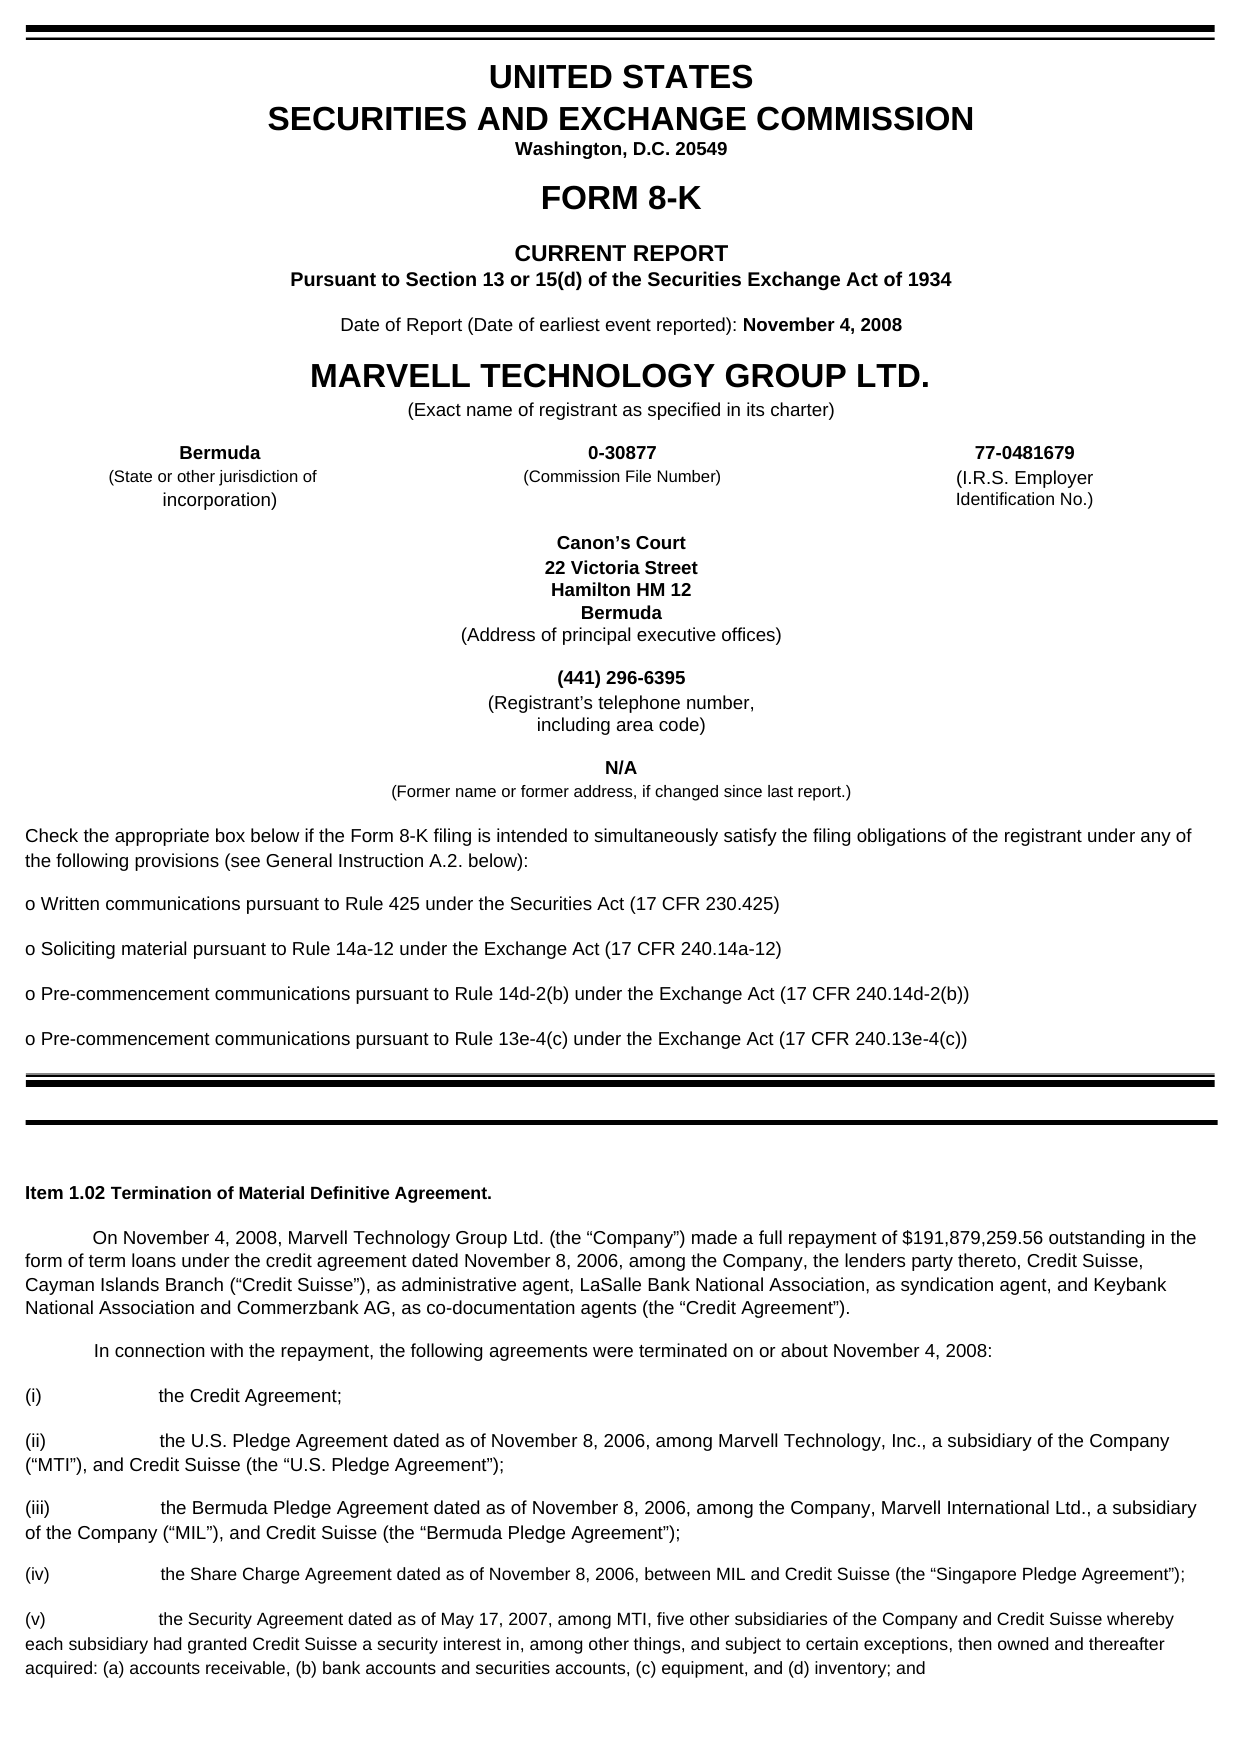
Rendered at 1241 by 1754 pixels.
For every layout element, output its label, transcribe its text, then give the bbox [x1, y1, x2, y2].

text Identification No.) [954, 489, 1094, 509]
list the Share Charge Agreement dated as of November 8, 2006, between MIL and Credit Suisse (the “Singapore Pledge Agreement”); [25, 1564, 1211, 1584]
text Bermuda [25, 601, 1217, 623]
text Pursuant to Section 13 or 15(d) of the Securities Exchange Act of 1934 [25, 268, 1217, 290]
picture [25, 1080, 1215, 1087]
text CURRENT REPORT [25, 240, 1217, 266]
text In connection with the repayment, the following agreements were terminated on or about November 4, 2008: [94, 1339, 1211, 1361]
text Check the appropriate box below if the Form 8-K filing is intended to simultaneously satisfy the filing obligations of the registrant under any of the following provisions (see General Instruction A.2. below): [25, 825, 1211, 871]
text 22 Victoria Street [25, 556, 1217, 578]
text (I.R.S. Employer [954, 466, 1094, 488]
picture [25, 25, 1215, 32]
picture [25, 1073, 1215, 1077]
list the Bermuda Pledge Agreement dated as of November 8, 2006, among the Company, Marvell International Ltd., a subsidiary of the Company (“MIL”), and Credit Suisse (the “Bermuda Pledge Agreement”); [25, 1497, 1211, 1543]
text (Exact name of registrant as specified in its charter) [25, 399, 1217, 421]
text FORM 8-K [25, 178, 1217, 216]
text (State or other jurisdiction of [108, 466, 444, 486]
text On November 4, 2008, Marvell Technology Group Ltd. (the “Company”) made a full repayment of $191,879,259.56 outstanding in the form of term loans under the credit agreement dated November 8, 2006, among the Company, the lenders party thereto, Credit Suisse, Cayman Islands Branch (“Credit Suisse”), as administrative agent, LaSalle Bank National Association, as syndication agent, and Keybank National Association and Commerzbank AG, as co-documentation agents (the “Credit Agreement”). [25, 1227, 1209, 1318]
text (441) 296-6395 [25, 667, 1217, 689]
text Item 1.02 Termination of Material Definitive Agreement. [25, 1182, 1211, 1203]
list the U.S. Pledge Agreement dated as of November 8, 2006, among Marvell Technology, Inc., a subsidiary of the Company (“MTI”), and Credit Suisse (the “U.S. Pledge Agreement”); [25, 1429, 1211, 1476]
text SECURITIES AND EXCHANGE COMMISSION [25, 98, 1217, 137]
text 77-0481679 [954, 442, 1094, 464]
text Washington, D.C. 20549 [25, 137, 1217, 159]
text including area code) [25, 714, 1217, 736]
list the Security Agreement dated as of May 17, 2007, among MTI, five other subsidiaries of the Company and Credit Suisse whereby each subsidiary had granted Credit Suisse a security interest in, among other things, and subject to certain exceptions, then owned and thereafter acquired: (a) accounts receivable, (b) bank accounts and securities accounts, (c) equipment, and (d) inventory; and [25, 1609, 1211, 1678]
text 0-30877 [519, 442, 725, 464]
text MARVELL TECHNOLOGY GROUP LTD. [25, 357, 1215, 395]
picture [25, 1120, 1218, 1125]
list the Credit Agreement; [25, 1384, 1211, 1406]
text (Former name or former address, if changed since last report.) [25, 781, 1217, 801]
text Canon’s Court [25, 532, 1217, 554]
text (Commission File Number) [519, 466, 725, 486]
text o Soliciting material pursuant to Rule 14a-12 under the Exchange Act (17 CFR 240.14a-12) [25, 937, 1211, 959]
text (Registrant’s telephone number, [25, 691, 1217, 713]
text UNITED STATES [25, 57, 1217, 95]
text Date of Report (Date of earliest event reported): November 4, 2008 [25, 314, 1217, 336]
text N/A [25, 757, 1217, 779]
text (Address of principal executive offices) [25, 624, 1217, 646]
text Bermuda [179, 442, 444, 464]
text o Pre-commencement communications pursuant to Rule 14d-2(b) under the Exchange Act (17 CFR 240.14d-2(b)) [25, 982, 1211, 1004]
text Hamilton HM 12 [25, 579, 1217, 601]
text incorporation) [162, 489, 444, 511]
text o Written communications pursuant to Rule 425 under the Securities Act (17 CFR 230.425) [25, 892, 1211, 914]
text o Pre-commencement communications pursuant to Rule 13e-4(c) under the Exchange Act (17 CFR 240.13e-4(c)) [25, 1027, 1211, 1049]
